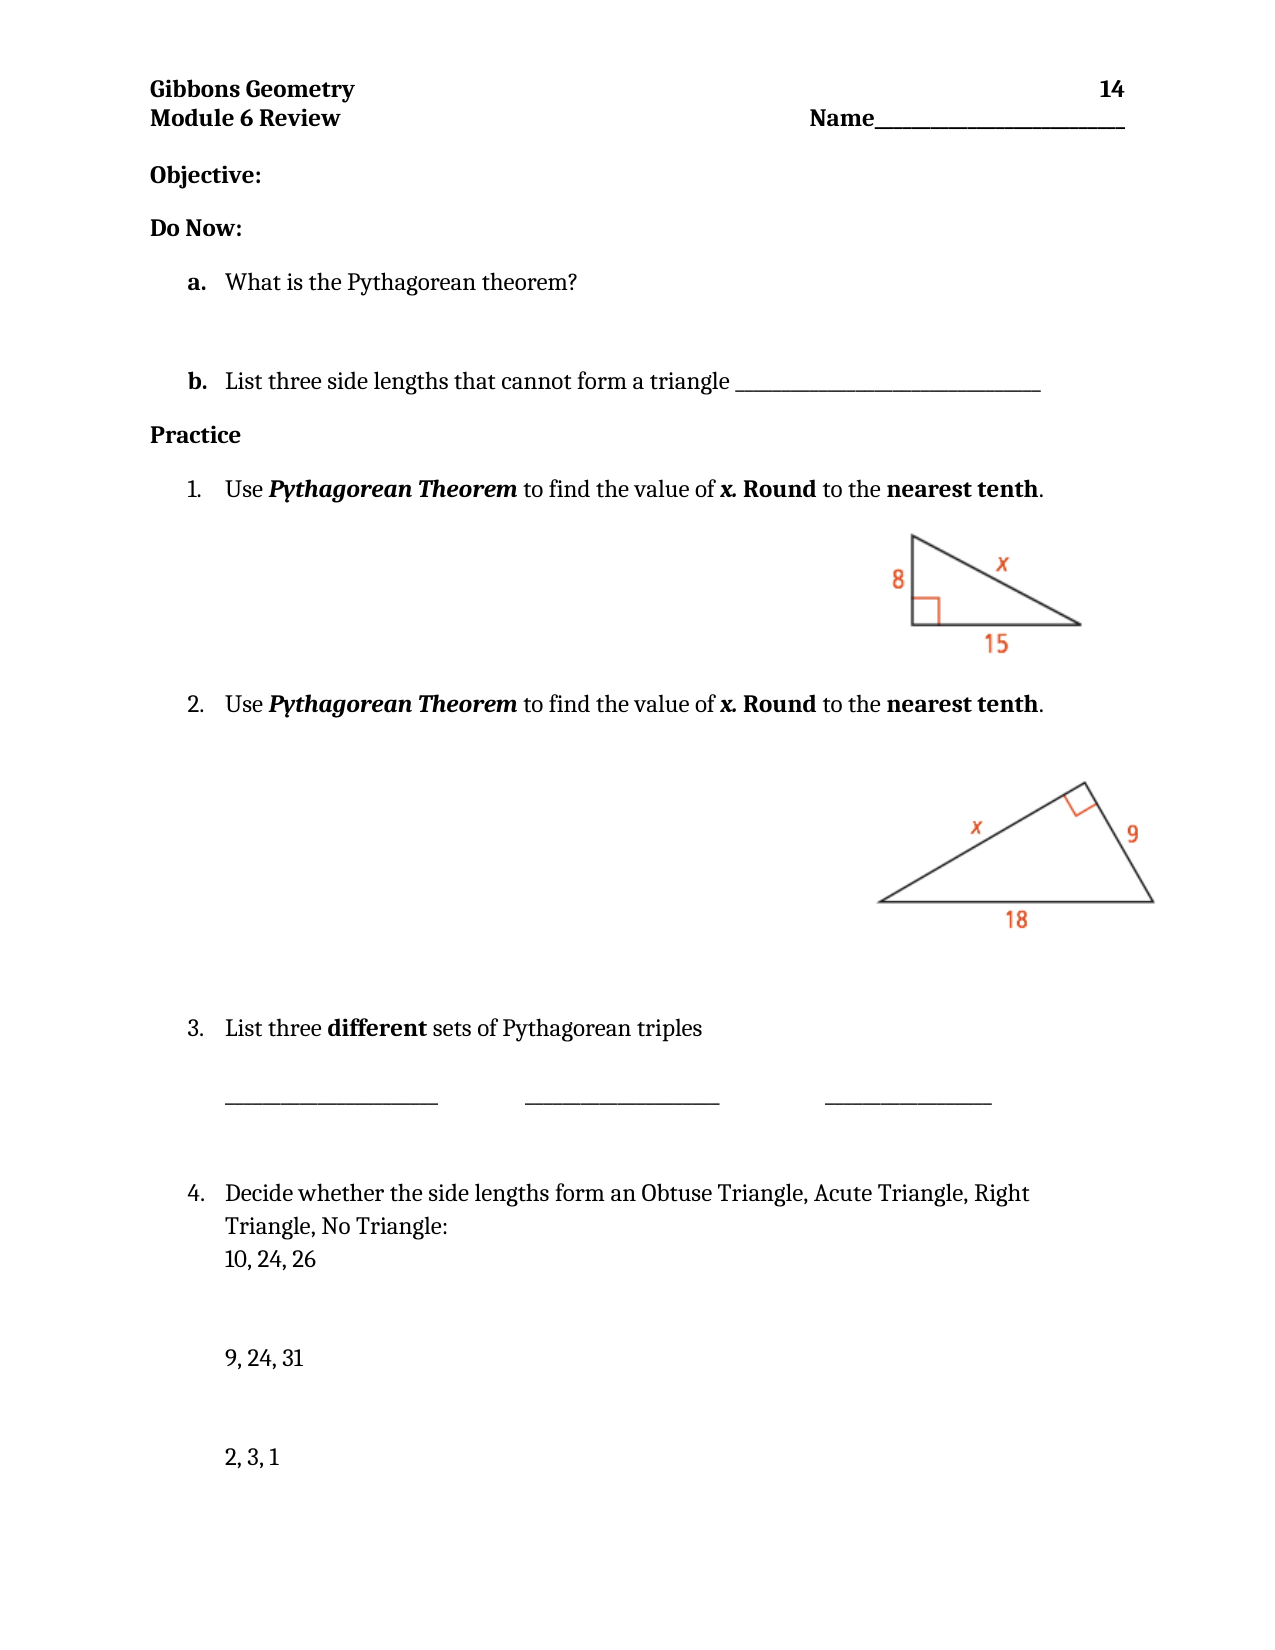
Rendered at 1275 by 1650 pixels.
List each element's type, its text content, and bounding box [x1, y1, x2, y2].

list Decide whether the side lengths form an Obtuse Triangle, Acute Triangle, Right Triangle, No Triangle: [187, 1179, 1125, 1240]
list 9, 24, 31 [225, 1344, 1125, 1372]
list List three different sets of Pythagorean triples [187, 1013, 1125, 1042]
list List three side lengths that cannot form a triangle _________________________________ [187, 367, 1125, 396]
picture [886, 512, 1096, 683]
text Do Now: [150, 214, 1125, 243]
list Use Pythagorean Theorem to find the value of x. Round to the nearest tenth. [187, 690, 1125, 719]
list 2, 3, 1 [225, 1443, 1125, 1472]
picture [875, 763, 1202, 951]
text Objective: [150, 161, 1125, 189]
list Use Pythagorean Theorem to find the value of x. Round to the nearest tenth. [187, 475, 1125, 504]
list What is the Pythagorean theorem? [187, 268, 1125, 297]
list 10, 24, 26 [225, 1245, 1125, 1273]
list _______________________ _____________________ __________________ [225, 1079, 1125, 1108]
text Practice [150, 421, 1125, 450]
